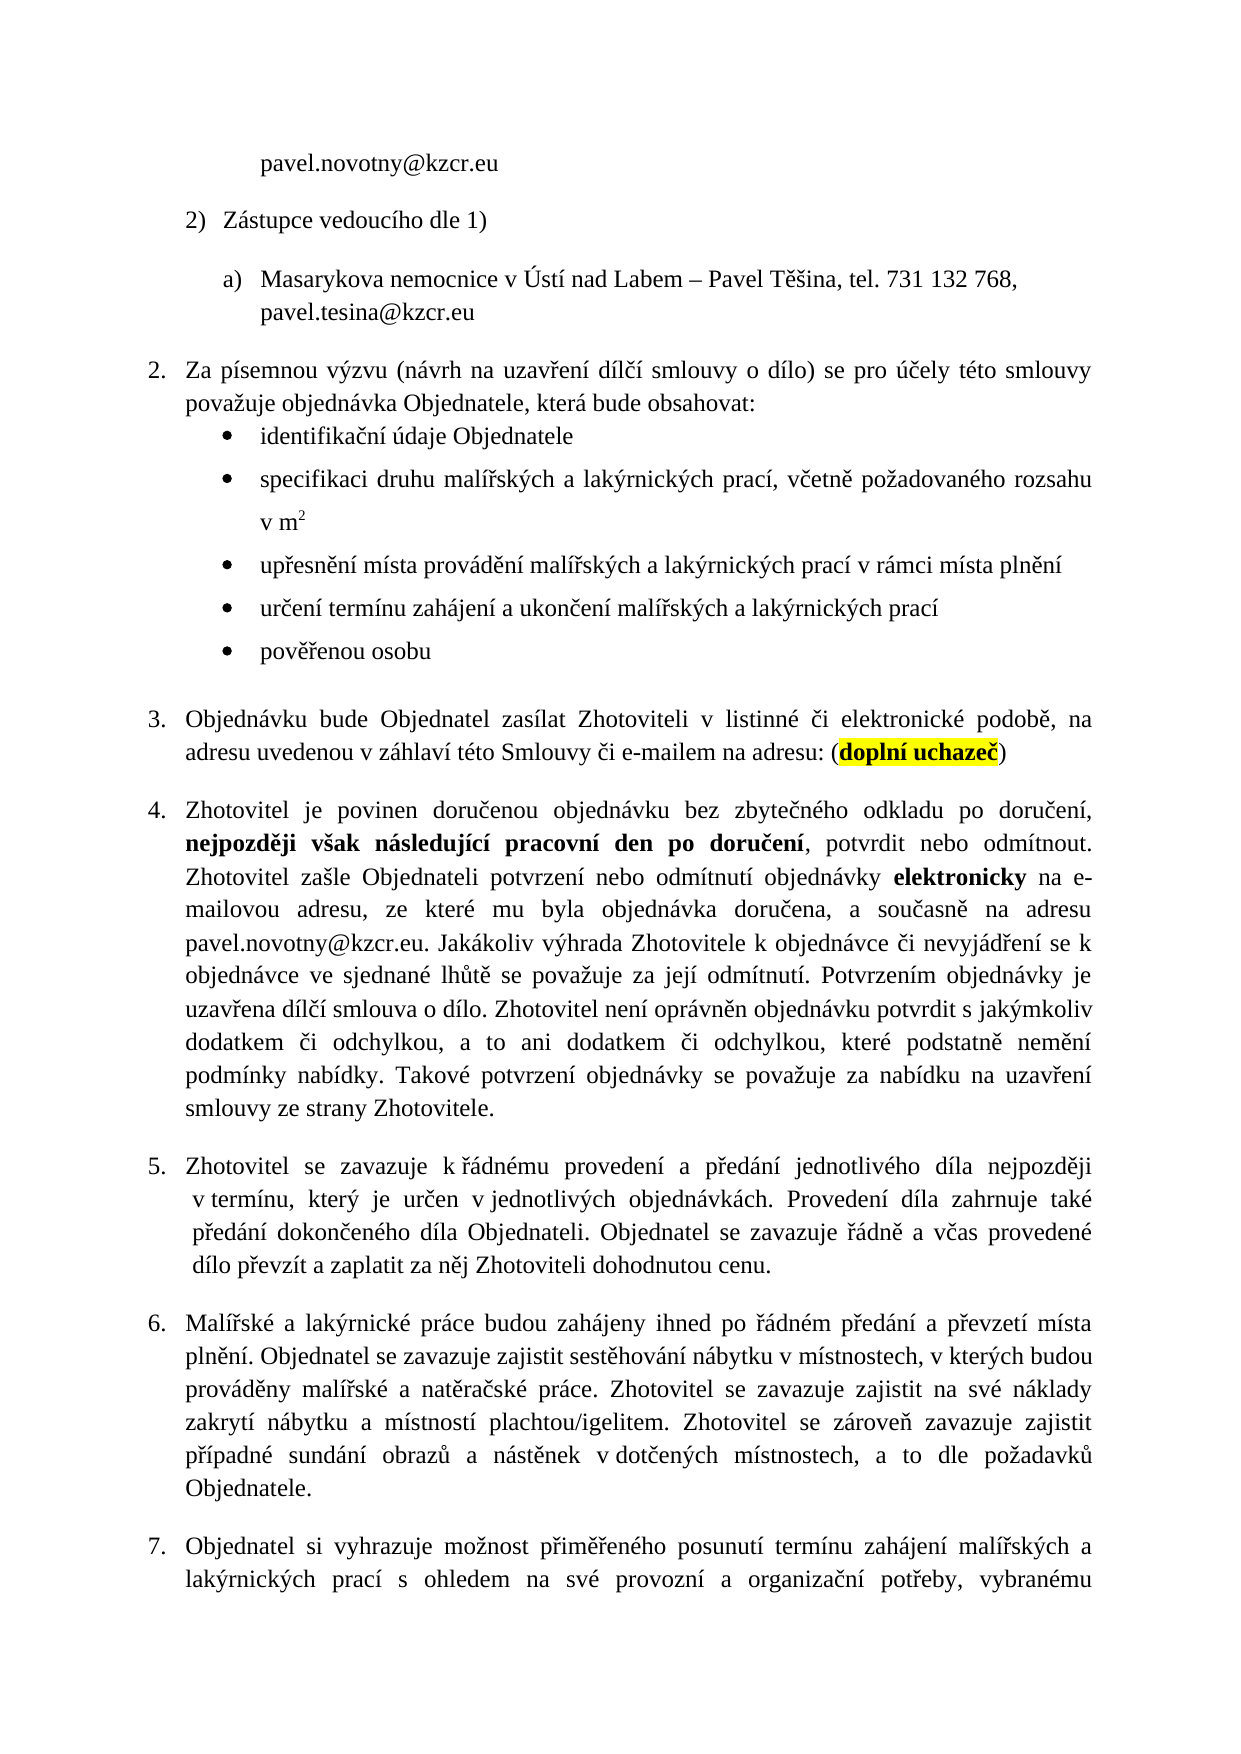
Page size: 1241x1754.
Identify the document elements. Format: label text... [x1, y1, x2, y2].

list pověřenou osobu [223, 636, 1093, 665]
list Zhotovitel je povinen doručenou objednávku bez zbytečného odkladu po doručení, nejpozději však následující pracovní den po doručení, potvrdit nebo odmítnout. Zhotovitel zašle Objednateli potvrzení nebo odmítnutí objednávky elektronicky na e-mailovou adresu, ze které mu byla objednávka doručena, a současně na adresu pavel.novotny@kzcr.eu. Jakákoliv výhrada Zhotovitele k objednávce či nevyjádření se k objednávce ve sjednané lhůtě se považuje za její odmítnutí. Potvrzením objednávky je uzavřena dílčí smlouva o dílo. Zhotovitel není oprávněn objednávku potvrdit s jakýmkoliv dodatkem či odchylkou, a to ani dodatkem či odchylkou, které podstatně nemění podmínky nabídky. Takové potvrzení objednávky se považuje za nabídku na uzavření smlouvy ze strany Zhotovitele. [148, 796, 1093, 1121]
list Objednávku bude Objednatel zasílat Zhotoviteli v listinné či elektronické podobě, na adresu uvedenou v záhlaví této Smlouvy či e-mailem na adresu: (doplní uchazeč) [148, 704, 1093, 766]
list Za písemnou výzvu (návrh na uzavření dílčí smlouvy o dílo) se pro účely této smlouvy považuje objednávka Objednatele, která bude obsahovat: [148, 355, 1093, 416]
list upřesnění místa provádění malířských a lakýrnických prací v rámci místa plnění [223, 550, 1093, 579]
list Malířské a lakýrnické práce budou zahájeny ihned po řádném předání a převzetí místa plnění. Objednatel se zavazuje zajistit sestěhování nábytku v místnostech, v kterých budou prováděny malířské a natěračské práce. Zhotovitel se zavazuje zajistit na své náklady zakrytí nábytku a místností plachtou/igelitem. Zhotovitel se zároveň zavazuje zajistit případné sundání obrazů a nástěnek v dotčených místnostech, a to dle požadavků Objednatele. [148, 1308, 1093, 1502]
list specifikaci druhu malířských a lakýrnických prací, včetně požadovaného rozsahu v m2 [223, 464, 1093, 536]
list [148, 1531, 1093, 1593]
list Zhotovitel se zavazuje k řádnému provedení a předání jednotlivého díla nejpozději v termínu, který je určen v jednotlivých objednávkách. Provedení díla zahrnuje také předání dokončeného díla Objednateli. Objednatel se zavazuje řádně a včas provedené dílo převzít a zaplatit za něj Zhotoviteli dohodnutou cenu. [148, 1151, 1093, 1278]
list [223, 148, 1093, 176]
list identifikační údaje Objednatele [223, 421, 1093, 449]
list Masarykova nemocnice v Ústí nad Labem – Pavel Těšina, tel. 731 132 768, pavel.tesina@kzcr.eu [223, 264, 1093, 325]
list určení termínu zahájení a ukončení malířských a lakýrnických prací [223, 593, 1093, 622]
list Zástupce vedoucího dle 1) [185, 206, 1093, 234]
